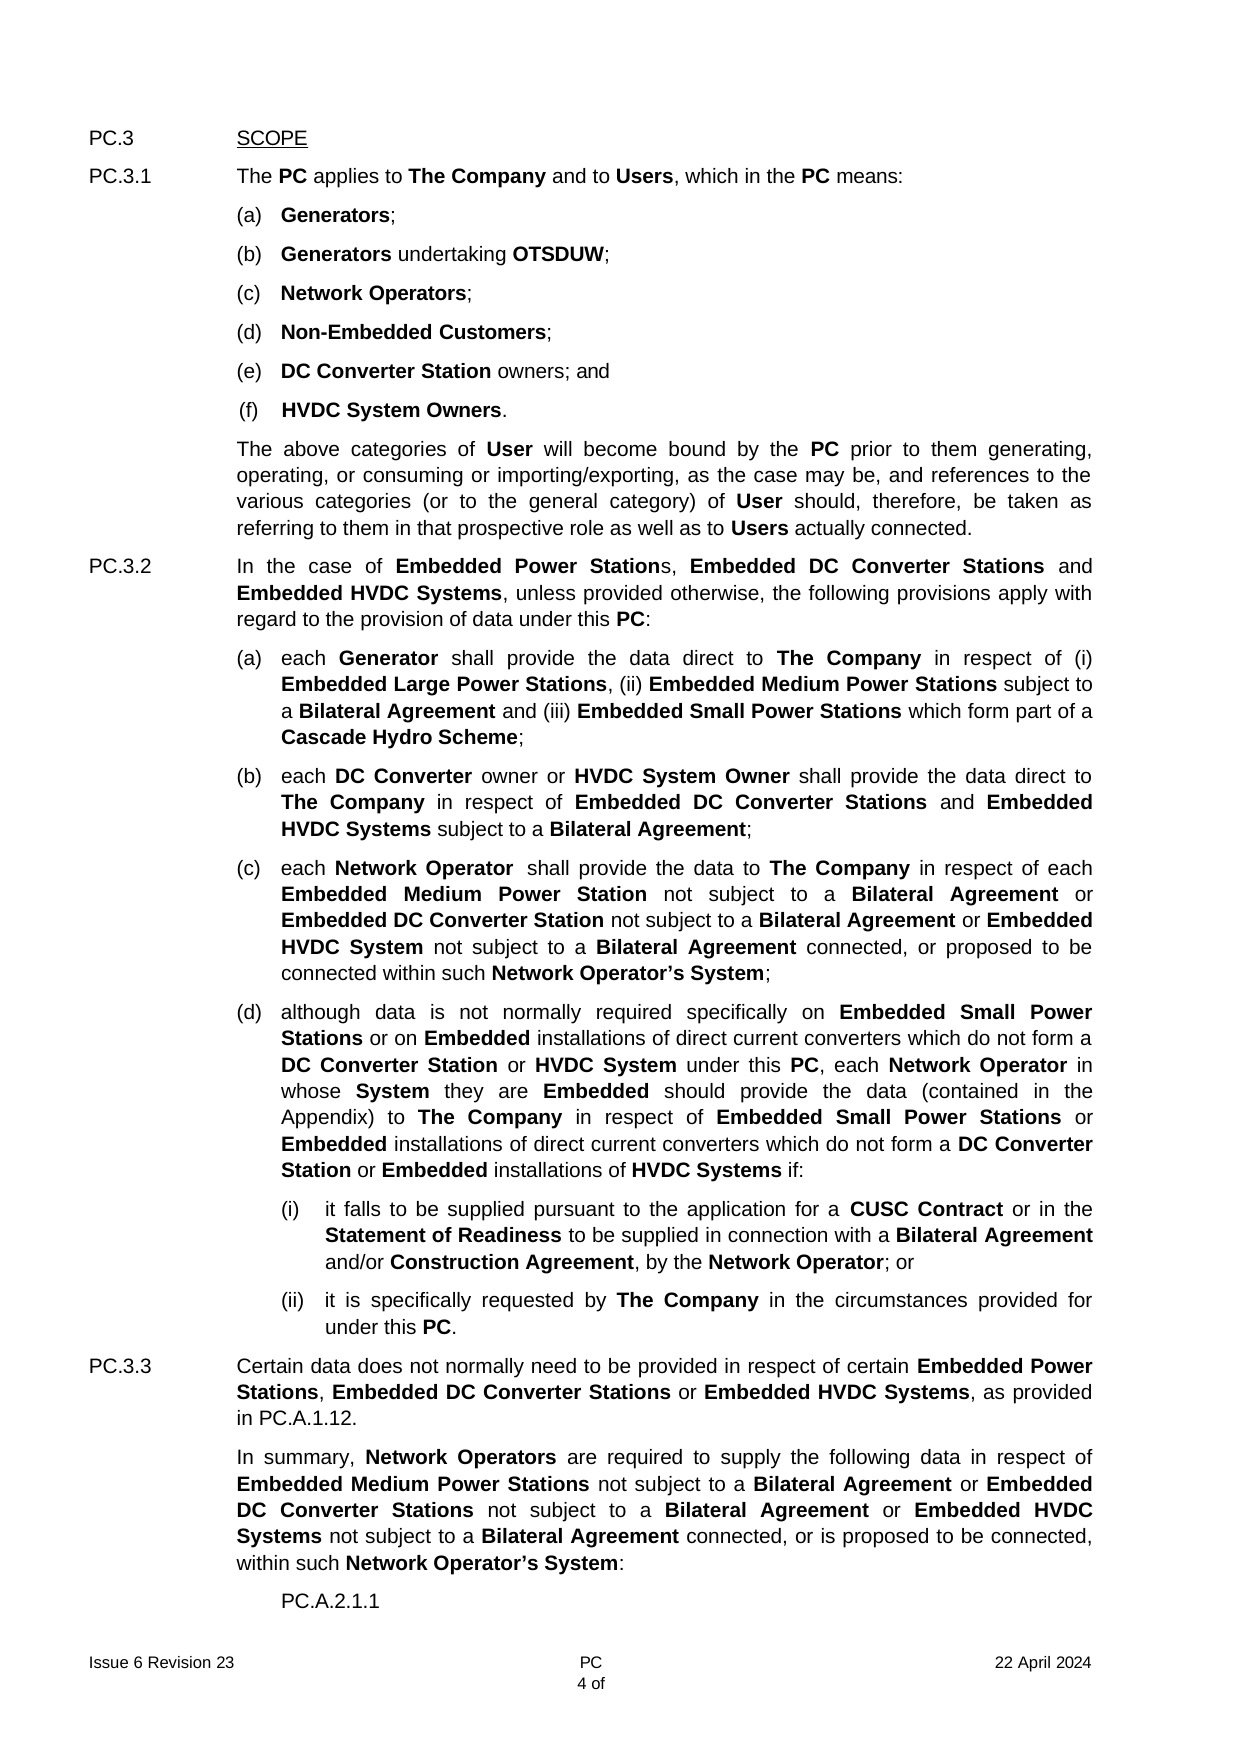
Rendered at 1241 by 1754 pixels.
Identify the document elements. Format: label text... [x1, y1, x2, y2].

subtitle HVDC System Owners. [239, 398, 1188, 422]
list each Network Operator shall provide the data to The Company in respect of each Embedded Medium Power Station not subject to a Bilateral Agreement or Embedded DC Converter Station not subject to a Bilateral Agreement or Embedded HVDC System not subject to a Bilateral Agreement connected, or proposed to be connected within such Network Operator’s System; [236, 855, 1093, 985]
subtitle Network Operators; [236, 281, 1188, 305]
text PC.3.3 Certain data does not normally need to be provided in respect of certain Embedded Power Stations, Embedded DC Converter Stations or Embedded HVDC Systems, as provided in PC.A.1.12. [89, 1353, 1093, 1430]
list it is specifically requested by The Company in the circumstances provided for under this PC. [281, 1288, 1093, 1338]
list each Generator shall provide the data direct to The Company in respect of (i) Embedded Large Power Stations, (ii) Embedded Medium Power Stations subject to a Bilateral Agreement and (iii) Embedded Small Power Stations which form part of a Cascade Hydro Scheme; [236, 646, 1093, 749]
list it falls to be supplied pursuant to the application for a CUSC Contract or in the Statement of Readiness to be supplied in connection with a Bilateral Agreement and/or Construction Agreement, by the Network Operator; or [281, 1197, 1093, 1273]
list Generators undertaking OTSDUW; [236, 242, 1188, 266]
list DC Converter Station owners; and [236, 358, 1188, 382]
subtitle Generators; [236, 203, 1188, 227]
list Non-Embedded Customers; [236, 320, 1188, 344]
text PC.3.1 The PC applies to The Company and to Users, which in the PC means: [89, 164, 1188, 188]
subtitle PC.3 SCOPE [89, 126, 1188, 149]
list although data is not normally required specifically on Embedded Small Power Stations or on Embedded installations of direct current converters which do not form a DC Converter Station or HVDC System under this PC, each Network Operator in whose System they are Embedded should provide the data (contained in the Appendix) to The Company in respect of Embedded Small Power Stations or Embedded installations of direct current converters which do not form a DC Converter Station or Embedded installations of HVDC Systems if: [236, 1000, 1093, 1182]
text The above categories of User will become bound by the PC prior to them generating, operating, or consuming or importing/exporting, as the case may be, and references to the various categories (or to the general category) of User should, therefore, be taken as referring to them in that prospective role as well as to Users actually connected. [236, 436, 1093, 539]
list each DC Converter owner or HVDC System Owner shall provide the data direct to The Company in respect of Embedded DC Converter Stations and Embedded HVDC Systems subject to a Bilateral Agreement; [236, 764, 1093, 841]
text In summary, Network Operators are required to supply the following data in respect of Embedded Medium Power Stations not subject to a Bilateral Agreement or Embedded DC Converter Stations not subject to a Bilateral Agreement or Embedded HVDC Systems not subject to a Bilateral Agreement connected, or is proposed to be connected, within such Network Operator’s System: [236, 1445, 1093, 1574]
text PC.A.2.1.1 [281, 1589, 1188, 1613]
text PC.3.2 In the case of Embedded Power Stations, Embedded DC Converter Stations and Embedded HVDC Systems, unless provided otherwise, the following provisions apply with regard to the provision of data under this PC: [89, 554, 1093, 631]
